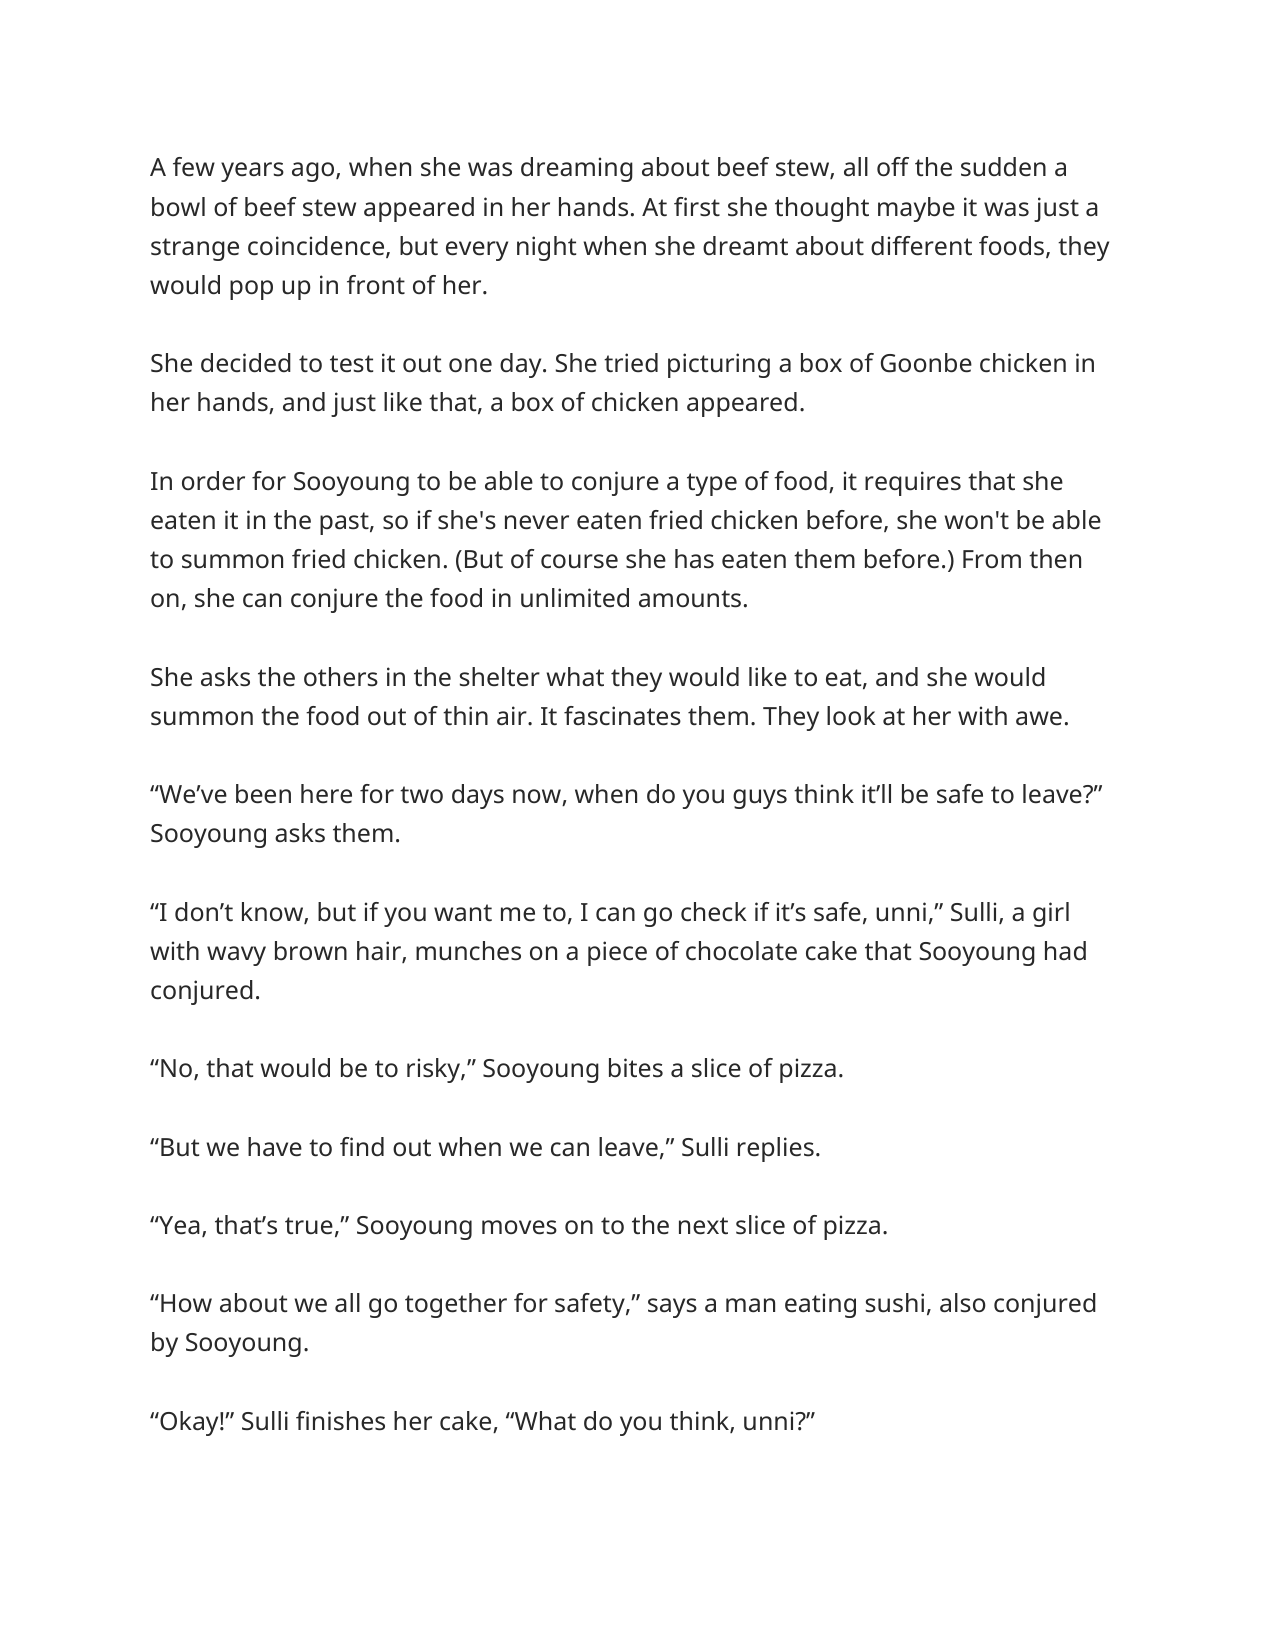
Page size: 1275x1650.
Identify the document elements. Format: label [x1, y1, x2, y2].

text [150, 150, 1125, 1477]
